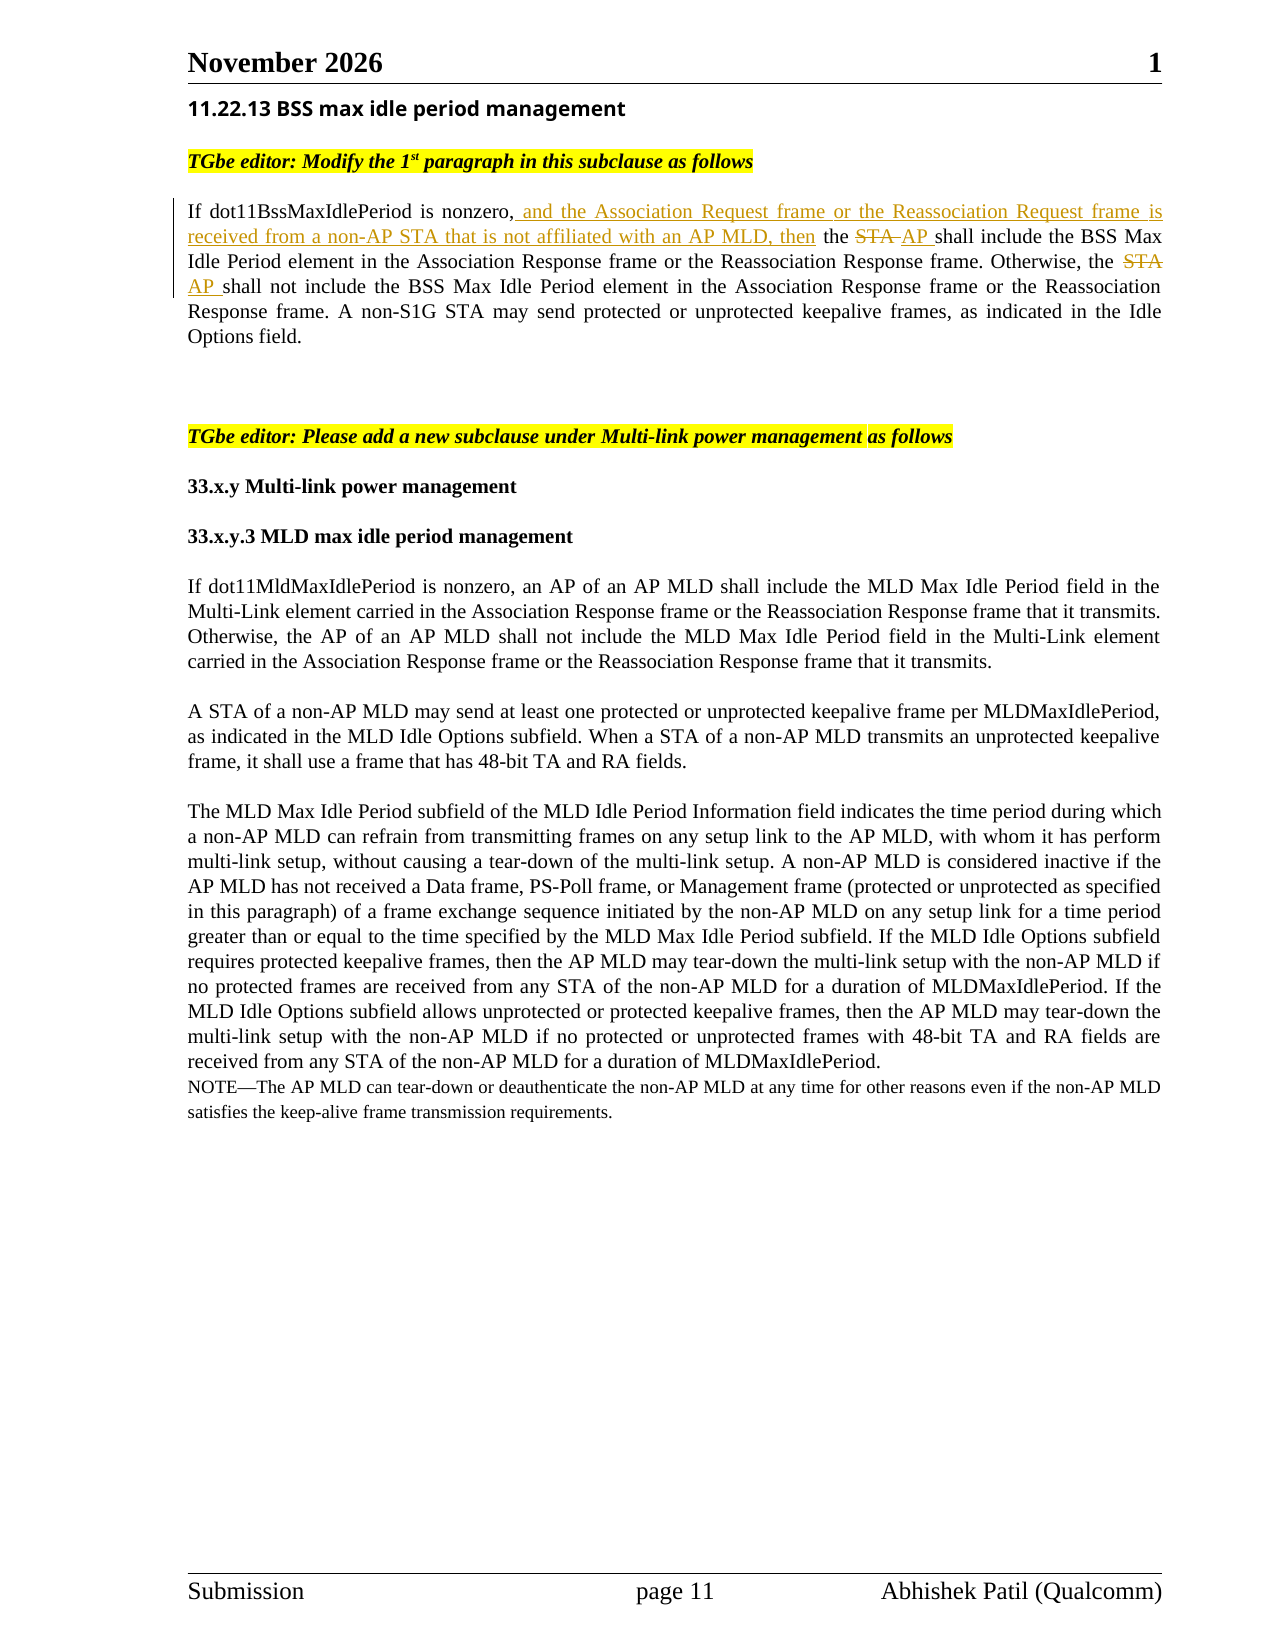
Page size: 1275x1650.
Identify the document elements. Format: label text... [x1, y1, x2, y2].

text 33.x.y Multi-link power management [187, 473, 1162, 498]
text NOTE—The AP MLD can tear-down or deauthenticate the non-AP MLD at any time for other reasons even if the non-AP MLD satisfies the keep-alive frame transmission requirements. [187, 1073, 1162, 1123]
text If dot11MldMaxIdlePeriod is nonzero, an AP of an AP MLD shall include the MLD Max Idle Period field in the Multi-Link element carried in the Association Response frame or the Reassociation Response frame that it transmits. Otherwise, the AP of an AP MLD shall not include the MLD Max Idle Period field in the Multi-Link element carried in the Association Response frame or the Reassociation Response frame that it transmits. [187, 573, 1162, 673]
text 33.x.y.3 MLD max idle period management [187, 523, 1162, 548]
text TGbe editor: Modify the 1st paragraph in this subclause as follows [187, 148, 1162, 173]
text A STA of a non-AP MLD may send at least one protected or unprotected keepalive frame per MLDMaxIdlePeriod, as indicated in the MLD Idle Options subfield. When a STA of a non-AP MLD transmits an unprotected keepalive frame, it shall use a frame that has 48-bit TA and RA fields. [187, 698, 1162, 773]
text If dot11BssMaxIdlePeriod is nonzero, the shall include the BSS Max Idle Period element in the Association Response frame or the Reassociation Response frame. Otherwise, the shall not include the BSS Max Idle Period element in the Association Response frame or the Reassociation Response frame. A non-S1G STA may send protected or unprotected keepalive frames, as indicated in the Idle Options field. [187, 198, 1162, 348]
text The MLD Max Idle Period subfield of the MLD Idle Period Information field indicates the time period during which a non-AP MLD can refrain from transmitting frames on any setup link to the AP MLD, with whom it has perform multi-link setup, without causing a tear-down of the multi-link setup. A non-AP MLD is considered inactive if the AP MLD has not received a Data frame, PS-Poll frame, or Management frame (protected or unprotected as specified in this paragraph) of a frame exchange sequence initiated by the non-AP MLD on any setup link for a time period greater than or equal to the time specified by the MLD Max Idle Period subfield. If the MLD Idle Options subfield requires protected keepalive frames, then the AP MLD may tear-down the multi-link setup with the non-AP MLD if no protected frames are received from any STA of the non-AP MLD for a duration of MLDMaxIdlePeriod. If the MLD Idle Options subfield allows unprotected or protected keepalive frames, then the AP MLD may tear-down the multi-link setup with the non-AP MLD if no protected or unprotected frames with 48-bit TA and RA fields are received from any STA of the non-AP MLD for a duration of MLDMaxIdlePeriod. [187, 798, 1162, 1073]
text 11.22.13 BSS max idle period management [187, 94, 1162, 123]
text TGbe editor: Please add a new subclause under Multi-link power management as follows [187, 423, 1162, 448]
